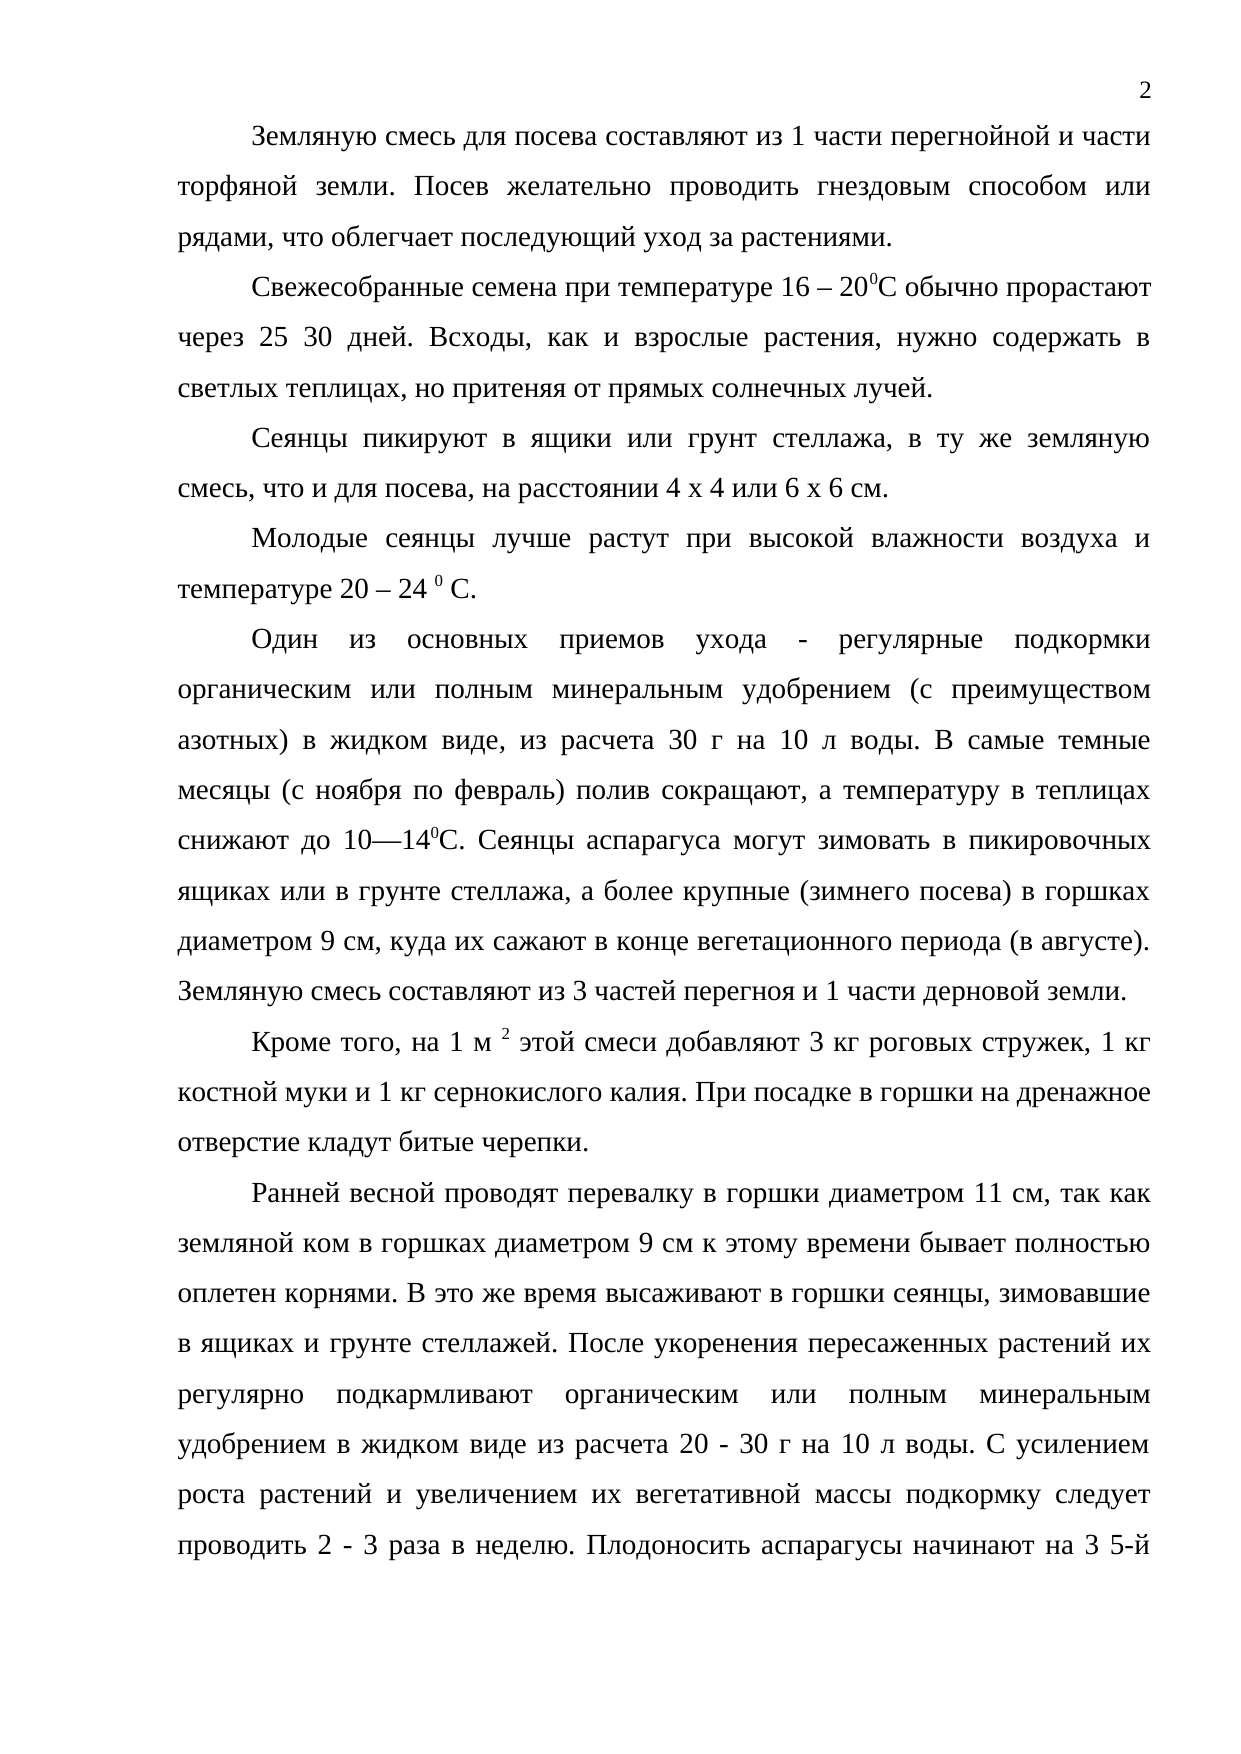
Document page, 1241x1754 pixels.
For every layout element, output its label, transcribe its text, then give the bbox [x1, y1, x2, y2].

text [177, 1175, 1152, 1560]
text Свежесобранные семена при температуре 16 – 200С обычно прорастают через 25 30 дней. Всходы, как и взрослые растения, нужно содержать в светлых теплицах, но притеняя от прямых солнечных лучей. [177, 269, 1152, 403]
text Молодые сеянцы лучше растут при высокой влажности воздуха и температуре 20 – 24 0 С. [177, 521, 1152, 604]
text Сеянцы пикируют в ящики или грунт стеллажа, в ту же земляную смесь, что и для посева, на расстоянии 4 х 4 или 6 х 6 см. [177, 420, 1152, 504]
text Один из основных приемов ухода - регулярные подкормки органическим или полным минеральным удобрением (с преимуществом азотных) в жидком виде, из расчета на воды. В самые темные месяцы (с ноября по февраль) полив сокращают, а температуру в теплицах снижают до 10—140С. Сеянцы аспарагуса могут зимовать в пикировочных ящиках или в грунте стеллажа, а более крупные (зимнего посева) в горшках диаметром , куда их сажают в конце вегетационного периода (в августе). Земляную смесь составляют из 3 частей перегноя и 1 части дерновой земли. [177, 621, 1152, 1007]
text Кроме того, на 1 м 2 этой смеси добавляют 3 кг роговых стружек, 1 кг костной муки и 1 кг сернокислого калия. При посадке в горшки на дренажное отверстие кладут битые черепки. [177, 1024, 1152, 1158]
text Земляную смесь для посева составляют из 1 части перегнойной и части торфяной земли. Посев желательно проводить гнездовым способом или рядами, что облегчает последующий уход за растениями. [177, 118, 1152, 252]
